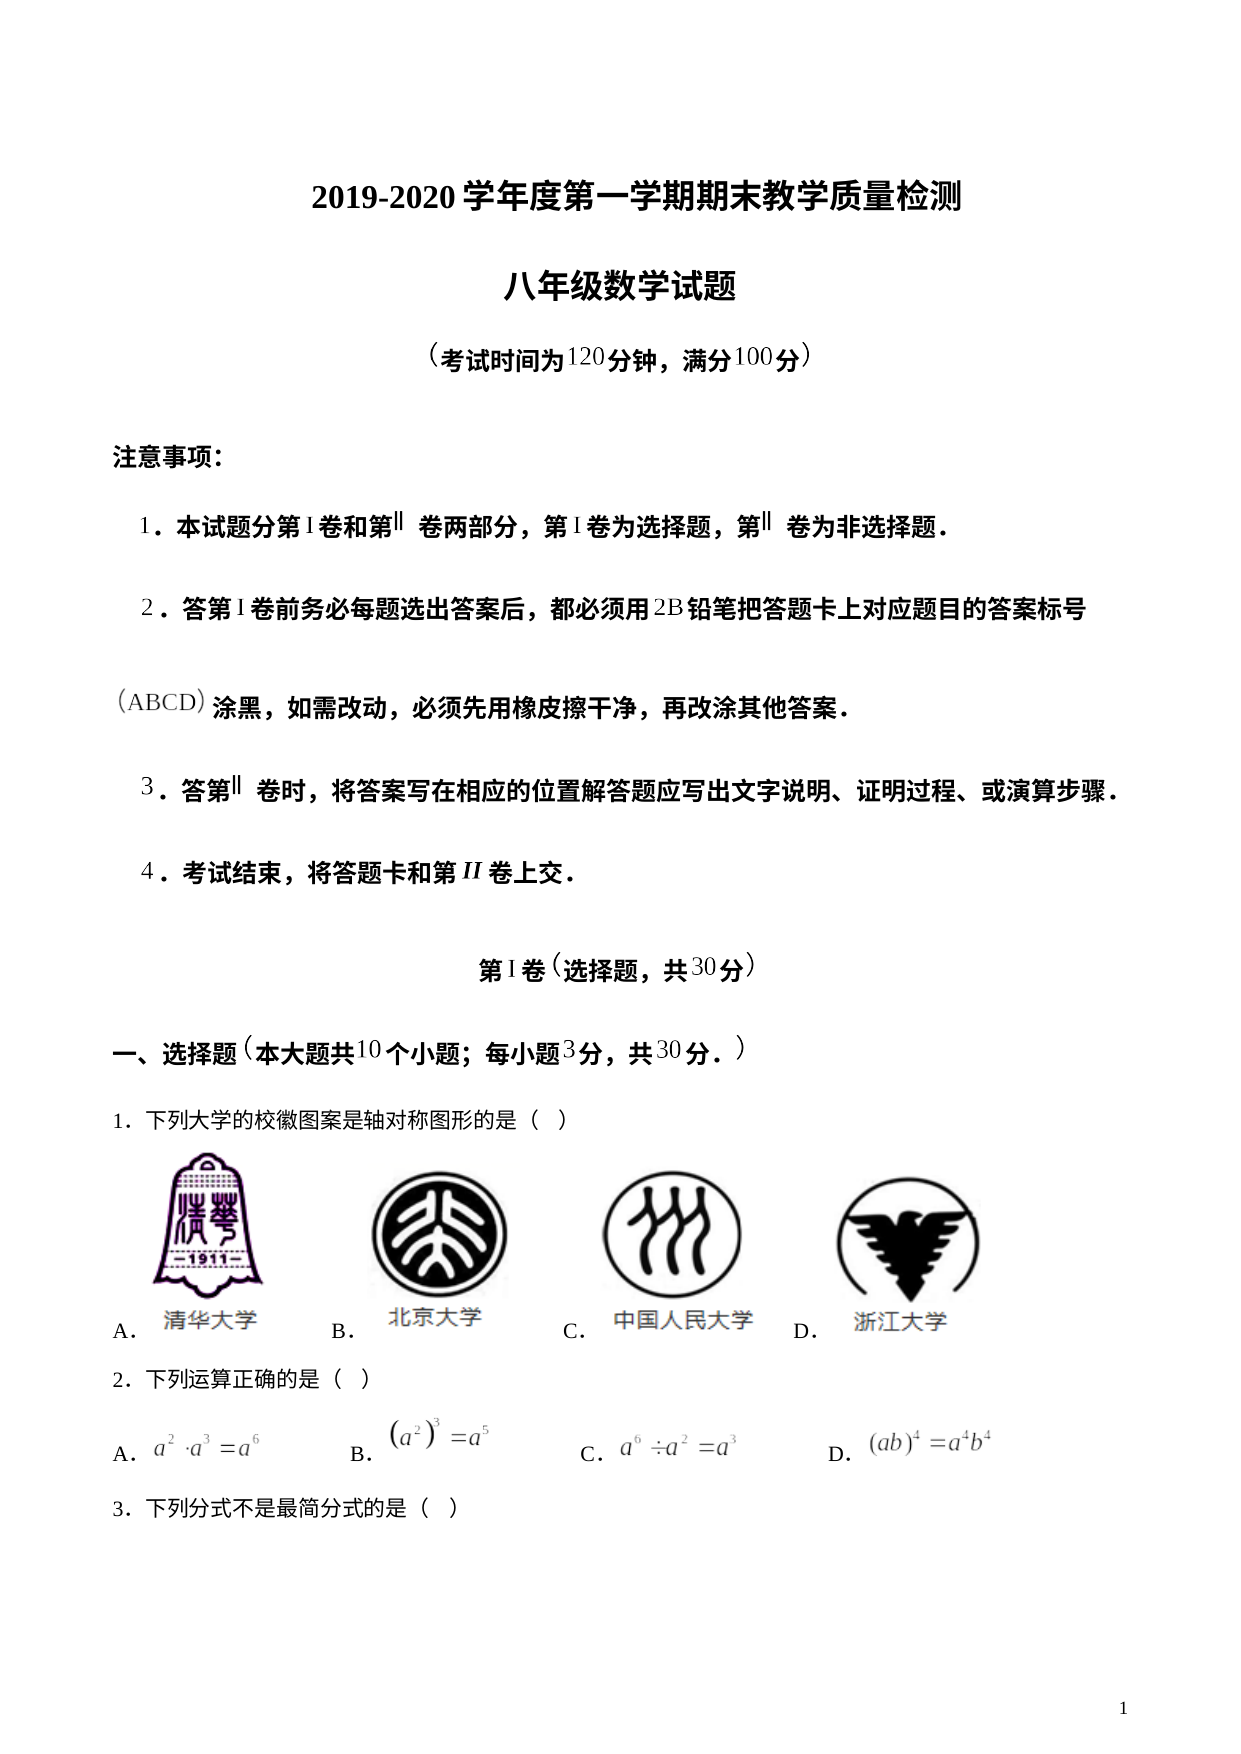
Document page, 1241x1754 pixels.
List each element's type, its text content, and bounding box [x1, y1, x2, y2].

text ．考试结束，将答题卡和第卷上交． [112, 853, 1128, 918]
text ．答第卷前务必每题选出答案后，都必须用铅笔把答题卡上对应题目的答案标号涂黑，如需改动，必须先用橡皮擦干净，再改涂其他答案． [112, 589, 1128, 752]
text 一、选择题本大题共个小题；每小题分，共分． [112, 1019, 1128, 1084]
picture [599, 1158, 772, 1339]
text 考试时间为分钟，满分分 [112, 340, 1128, 405]
text A． B． C． D． [112, 1410, 1128, 1475]
text ．答第卷时，将答案写在相应的位置解答题应写出文字说明、证明过程、或演算步骤． [112, 770, 1128, 835]
text 注意事项： [112, 423, 1128, 488]
text 3．下列分式不是最简分式的是（ ） [112, 1491, 1128, 1523]
text 1．下列大学的校徽图案是轴对称图形的是（ ） [112, 1103, 1128, 1135]
picture [150, 1151, 288, 1339]
text 2．下列运算正确的是（ ） [112, 1362, 1128, 1394]
text 2019-2020学年度第一学期期末教学质量检测 [112, 162, 1128, 227]
picture [830, 1174, 992, 1339]
text 八年级数学试题 [112, 251, 1128, 316]
text ．本试题分第卷和第卷两部分，第卷为选择题，第卷为非选择题． [112, 506, 1128, 571]
text 第卷选择题，共分 [112, 936, 1128, 1001]
picture [367, 1163, 520, 1339]
